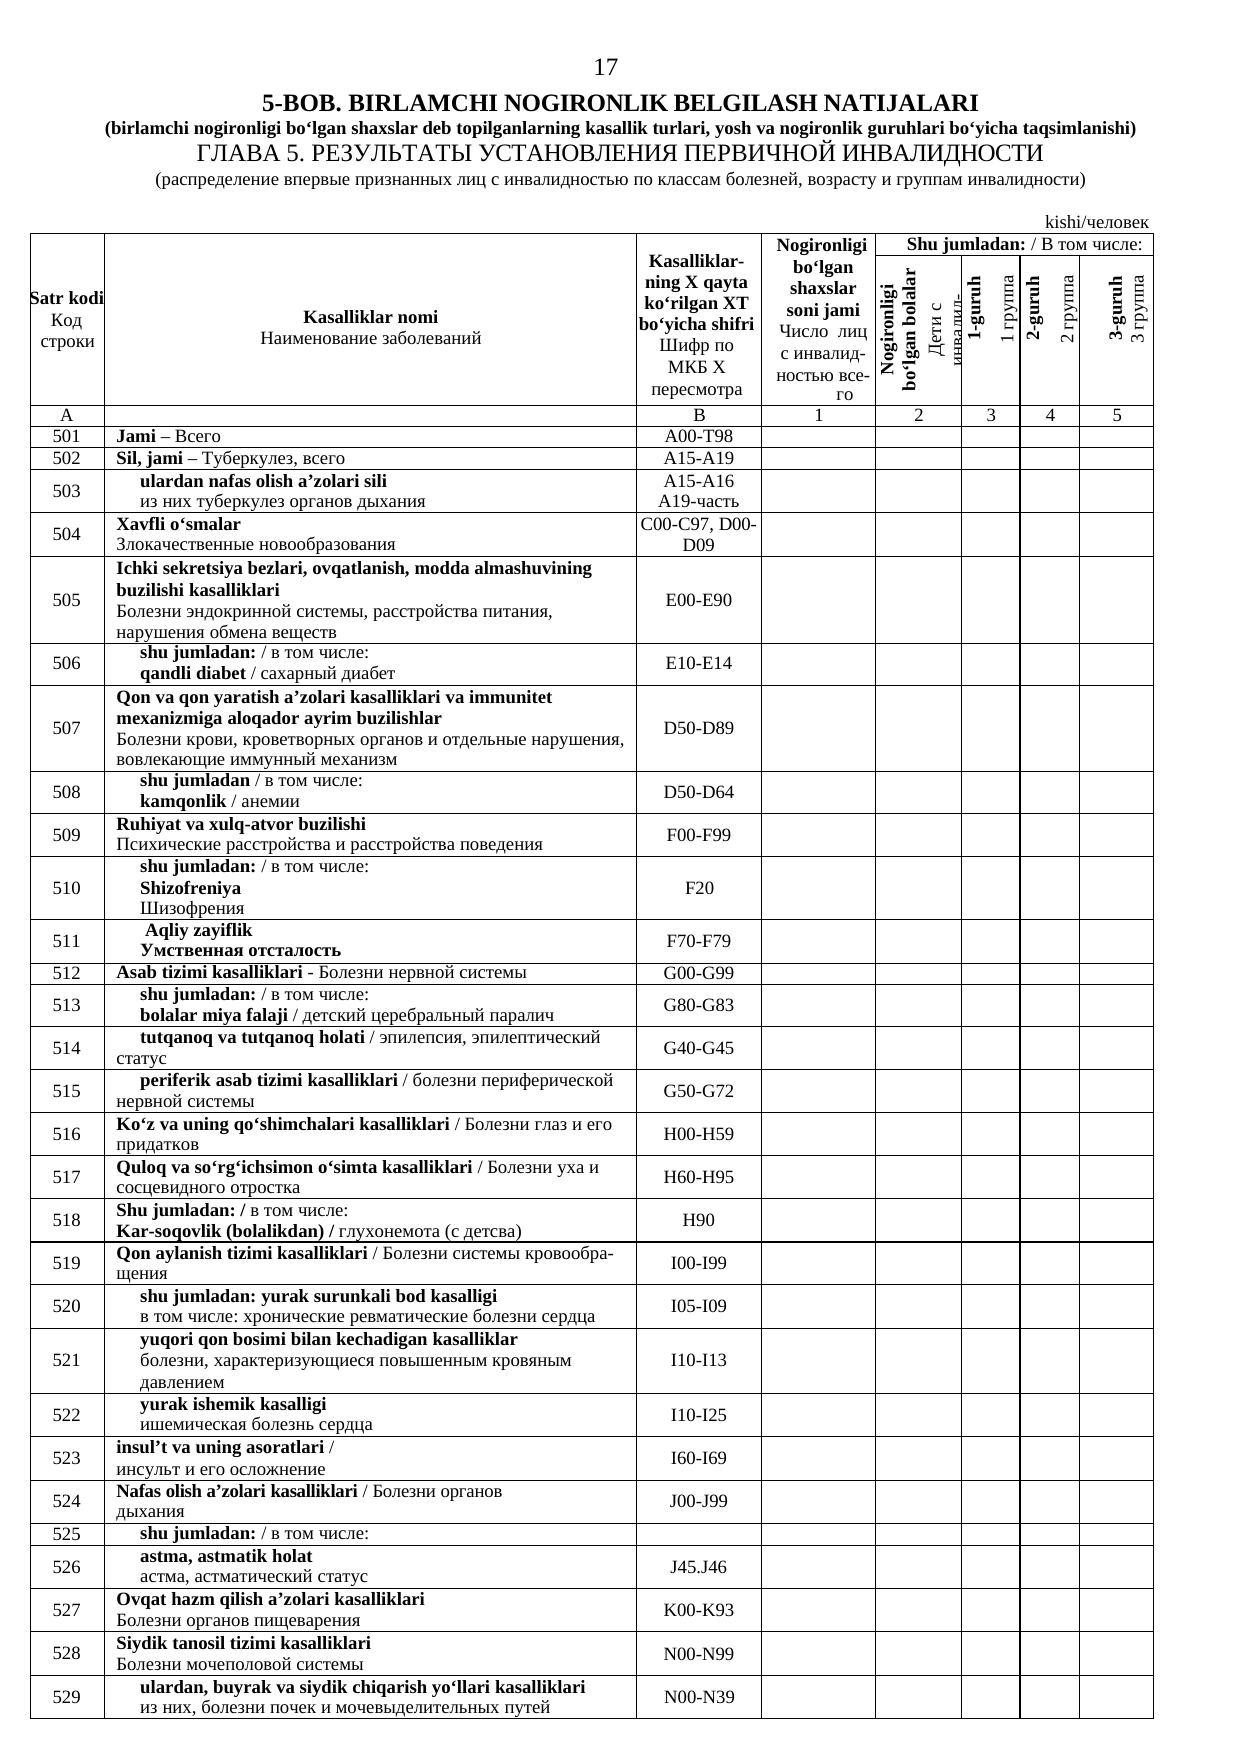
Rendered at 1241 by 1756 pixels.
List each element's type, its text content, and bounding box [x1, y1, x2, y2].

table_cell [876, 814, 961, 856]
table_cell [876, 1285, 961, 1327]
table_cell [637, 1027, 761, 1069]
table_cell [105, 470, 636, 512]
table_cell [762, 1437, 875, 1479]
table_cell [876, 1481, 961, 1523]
subtitle 5-BOB. BIRLAMCHI NOGIRONLIK BELGILASH NATIJALARI [27, 88, 1213, 117]
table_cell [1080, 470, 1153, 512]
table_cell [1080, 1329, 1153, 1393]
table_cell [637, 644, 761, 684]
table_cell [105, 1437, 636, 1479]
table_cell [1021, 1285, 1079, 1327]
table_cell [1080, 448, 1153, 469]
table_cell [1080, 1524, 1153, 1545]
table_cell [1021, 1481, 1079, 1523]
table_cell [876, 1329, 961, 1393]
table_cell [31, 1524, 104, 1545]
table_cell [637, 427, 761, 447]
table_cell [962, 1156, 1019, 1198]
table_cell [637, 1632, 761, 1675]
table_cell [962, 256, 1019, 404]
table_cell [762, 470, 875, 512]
text (birlamchi nogironligi bo‘lgan shaxslar deb topilganlarning kasallik turlari, yosh va nogironlik guruhlari bo‘yicha taqsimlanishi) [27, 118, 1213, 139]
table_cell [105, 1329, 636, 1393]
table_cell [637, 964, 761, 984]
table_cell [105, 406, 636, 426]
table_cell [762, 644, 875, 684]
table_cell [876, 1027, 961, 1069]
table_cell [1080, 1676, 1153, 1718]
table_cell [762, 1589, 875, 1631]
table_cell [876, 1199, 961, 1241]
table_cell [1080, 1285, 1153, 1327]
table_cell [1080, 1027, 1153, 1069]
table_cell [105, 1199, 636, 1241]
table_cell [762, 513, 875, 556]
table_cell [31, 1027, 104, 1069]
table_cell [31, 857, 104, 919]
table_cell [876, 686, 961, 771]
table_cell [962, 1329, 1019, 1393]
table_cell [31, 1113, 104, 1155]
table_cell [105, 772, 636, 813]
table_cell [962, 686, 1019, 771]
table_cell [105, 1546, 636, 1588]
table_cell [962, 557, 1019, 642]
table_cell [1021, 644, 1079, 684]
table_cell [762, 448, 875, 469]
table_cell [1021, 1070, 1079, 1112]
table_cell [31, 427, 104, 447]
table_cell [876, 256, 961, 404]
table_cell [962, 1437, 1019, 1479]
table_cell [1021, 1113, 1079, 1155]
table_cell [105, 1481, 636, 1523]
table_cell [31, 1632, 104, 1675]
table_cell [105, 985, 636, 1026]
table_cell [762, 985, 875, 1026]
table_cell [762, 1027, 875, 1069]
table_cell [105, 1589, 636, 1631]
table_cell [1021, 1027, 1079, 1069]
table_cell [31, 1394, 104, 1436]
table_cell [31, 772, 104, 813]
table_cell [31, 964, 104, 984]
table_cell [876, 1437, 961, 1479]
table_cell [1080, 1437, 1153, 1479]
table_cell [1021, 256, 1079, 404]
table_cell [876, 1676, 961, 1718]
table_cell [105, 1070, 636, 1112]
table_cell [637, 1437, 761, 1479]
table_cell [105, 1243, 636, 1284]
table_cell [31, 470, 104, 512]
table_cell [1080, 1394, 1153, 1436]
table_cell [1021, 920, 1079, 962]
subtitle ГЛАВА 5. РЕЗУЛЬТАТЫ УCТАНОВЛЕНИЯ ПЕРВИЧНОЙ ИНВАЛИДНОСТИ [27, 139, 1213, 167]
text kishi/человек [12, 211, 1149, 232]
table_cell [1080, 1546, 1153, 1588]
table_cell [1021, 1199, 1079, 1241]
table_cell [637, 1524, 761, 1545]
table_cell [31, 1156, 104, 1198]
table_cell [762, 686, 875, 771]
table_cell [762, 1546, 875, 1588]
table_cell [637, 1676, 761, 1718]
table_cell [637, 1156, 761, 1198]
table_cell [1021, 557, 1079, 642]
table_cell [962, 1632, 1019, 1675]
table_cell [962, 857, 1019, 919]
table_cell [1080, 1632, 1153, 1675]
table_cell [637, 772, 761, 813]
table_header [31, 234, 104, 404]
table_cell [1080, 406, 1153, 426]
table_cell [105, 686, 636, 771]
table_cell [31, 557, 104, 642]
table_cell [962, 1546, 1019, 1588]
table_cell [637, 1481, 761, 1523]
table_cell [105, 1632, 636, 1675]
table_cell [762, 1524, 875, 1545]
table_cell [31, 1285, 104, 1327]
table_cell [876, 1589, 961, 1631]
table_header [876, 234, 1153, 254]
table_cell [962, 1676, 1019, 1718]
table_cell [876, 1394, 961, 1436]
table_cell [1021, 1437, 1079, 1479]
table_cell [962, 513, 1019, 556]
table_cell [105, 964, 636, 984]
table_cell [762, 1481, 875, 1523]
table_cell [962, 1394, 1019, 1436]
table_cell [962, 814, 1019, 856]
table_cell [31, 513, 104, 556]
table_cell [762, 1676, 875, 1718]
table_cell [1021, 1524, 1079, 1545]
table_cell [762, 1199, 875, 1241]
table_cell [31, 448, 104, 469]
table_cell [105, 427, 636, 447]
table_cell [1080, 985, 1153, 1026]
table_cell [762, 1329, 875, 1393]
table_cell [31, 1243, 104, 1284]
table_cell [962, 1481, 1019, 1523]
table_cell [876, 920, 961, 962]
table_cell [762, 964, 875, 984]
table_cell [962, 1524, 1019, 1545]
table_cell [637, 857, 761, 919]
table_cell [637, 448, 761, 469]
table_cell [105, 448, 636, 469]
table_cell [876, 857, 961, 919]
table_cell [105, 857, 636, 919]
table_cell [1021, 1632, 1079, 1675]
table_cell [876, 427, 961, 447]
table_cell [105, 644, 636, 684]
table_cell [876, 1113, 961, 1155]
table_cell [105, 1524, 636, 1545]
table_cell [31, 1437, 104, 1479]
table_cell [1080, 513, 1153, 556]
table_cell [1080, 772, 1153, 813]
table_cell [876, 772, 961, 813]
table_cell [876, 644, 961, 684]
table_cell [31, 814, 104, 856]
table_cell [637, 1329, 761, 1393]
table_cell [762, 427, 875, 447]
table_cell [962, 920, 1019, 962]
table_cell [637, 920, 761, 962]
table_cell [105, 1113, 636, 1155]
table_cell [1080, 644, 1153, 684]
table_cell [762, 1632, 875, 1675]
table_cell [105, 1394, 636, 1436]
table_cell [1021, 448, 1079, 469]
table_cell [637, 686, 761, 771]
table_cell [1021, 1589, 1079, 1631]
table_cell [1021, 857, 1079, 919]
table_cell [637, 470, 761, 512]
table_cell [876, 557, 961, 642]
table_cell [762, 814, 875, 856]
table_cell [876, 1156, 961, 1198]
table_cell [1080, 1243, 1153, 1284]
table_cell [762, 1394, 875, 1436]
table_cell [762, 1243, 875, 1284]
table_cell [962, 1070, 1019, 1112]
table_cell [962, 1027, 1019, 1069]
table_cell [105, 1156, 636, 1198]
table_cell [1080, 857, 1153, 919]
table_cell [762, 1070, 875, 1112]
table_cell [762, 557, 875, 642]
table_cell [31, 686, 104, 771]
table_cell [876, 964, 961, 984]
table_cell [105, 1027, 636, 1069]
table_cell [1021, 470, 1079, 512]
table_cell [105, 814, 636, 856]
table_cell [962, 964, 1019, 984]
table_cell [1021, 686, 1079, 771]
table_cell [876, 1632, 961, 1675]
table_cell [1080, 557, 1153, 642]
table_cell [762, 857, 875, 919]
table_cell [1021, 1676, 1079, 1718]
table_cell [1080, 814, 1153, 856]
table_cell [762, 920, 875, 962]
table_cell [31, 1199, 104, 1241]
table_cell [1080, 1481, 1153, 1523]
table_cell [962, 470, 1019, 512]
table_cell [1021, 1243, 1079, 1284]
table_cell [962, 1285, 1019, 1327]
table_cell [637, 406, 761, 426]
text (распределение впервые признанных лиц с инвалидностью по классам болезней, возрасту и группам инвалидности) [27, 167, 1213, 189]
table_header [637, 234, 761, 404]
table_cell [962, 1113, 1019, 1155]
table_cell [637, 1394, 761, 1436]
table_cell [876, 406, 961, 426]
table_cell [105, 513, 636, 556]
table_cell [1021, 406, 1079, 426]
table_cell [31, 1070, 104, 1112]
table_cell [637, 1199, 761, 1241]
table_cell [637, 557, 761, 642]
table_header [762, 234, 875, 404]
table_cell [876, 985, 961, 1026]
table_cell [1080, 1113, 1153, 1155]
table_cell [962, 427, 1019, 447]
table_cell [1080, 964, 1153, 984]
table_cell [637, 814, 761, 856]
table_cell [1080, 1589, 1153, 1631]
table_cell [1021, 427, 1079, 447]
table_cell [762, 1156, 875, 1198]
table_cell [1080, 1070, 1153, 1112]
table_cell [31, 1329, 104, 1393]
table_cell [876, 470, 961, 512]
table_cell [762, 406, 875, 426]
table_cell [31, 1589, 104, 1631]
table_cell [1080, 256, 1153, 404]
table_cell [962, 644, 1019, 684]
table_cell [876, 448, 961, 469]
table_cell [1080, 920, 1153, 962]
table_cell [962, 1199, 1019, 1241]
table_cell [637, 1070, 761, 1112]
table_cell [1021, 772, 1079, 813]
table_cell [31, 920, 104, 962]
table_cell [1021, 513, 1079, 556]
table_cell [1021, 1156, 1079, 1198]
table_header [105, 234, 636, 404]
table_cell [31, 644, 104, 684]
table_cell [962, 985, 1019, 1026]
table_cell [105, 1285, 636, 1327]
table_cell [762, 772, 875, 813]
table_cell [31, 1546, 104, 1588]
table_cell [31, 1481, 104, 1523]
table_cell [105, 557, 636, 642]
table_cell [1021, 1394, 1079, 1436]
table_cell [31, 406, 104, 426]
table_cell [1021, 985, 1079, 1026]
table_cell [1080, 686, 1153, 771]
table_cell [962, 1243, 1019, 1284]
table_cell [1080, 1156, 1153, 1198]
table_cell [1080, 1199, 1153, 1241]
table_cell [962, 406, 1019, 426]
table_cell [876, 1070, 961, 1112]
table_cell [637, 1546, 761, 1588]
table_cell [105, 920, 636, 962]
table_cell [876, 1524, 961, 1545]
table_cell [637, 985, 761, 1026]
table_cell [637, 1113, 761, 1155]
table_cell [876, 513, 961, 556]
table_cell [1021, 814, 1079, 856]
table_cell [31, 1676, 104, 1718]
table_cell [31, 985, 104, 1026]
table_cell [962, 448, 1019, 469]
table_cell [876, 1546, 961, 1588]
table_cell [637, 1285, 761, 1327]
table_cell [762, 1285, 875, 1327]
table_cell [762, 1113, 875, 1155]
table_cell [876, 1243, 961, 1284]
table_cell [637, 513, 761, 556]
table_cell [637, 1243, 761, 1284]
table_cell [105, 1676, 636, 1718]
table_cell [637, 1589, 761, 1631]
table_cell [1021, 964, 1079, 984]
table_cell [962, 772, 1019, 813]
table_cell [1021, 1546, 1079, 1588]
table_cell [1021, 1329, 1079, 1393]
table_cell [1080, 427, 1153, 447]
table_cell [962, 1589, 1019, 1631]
